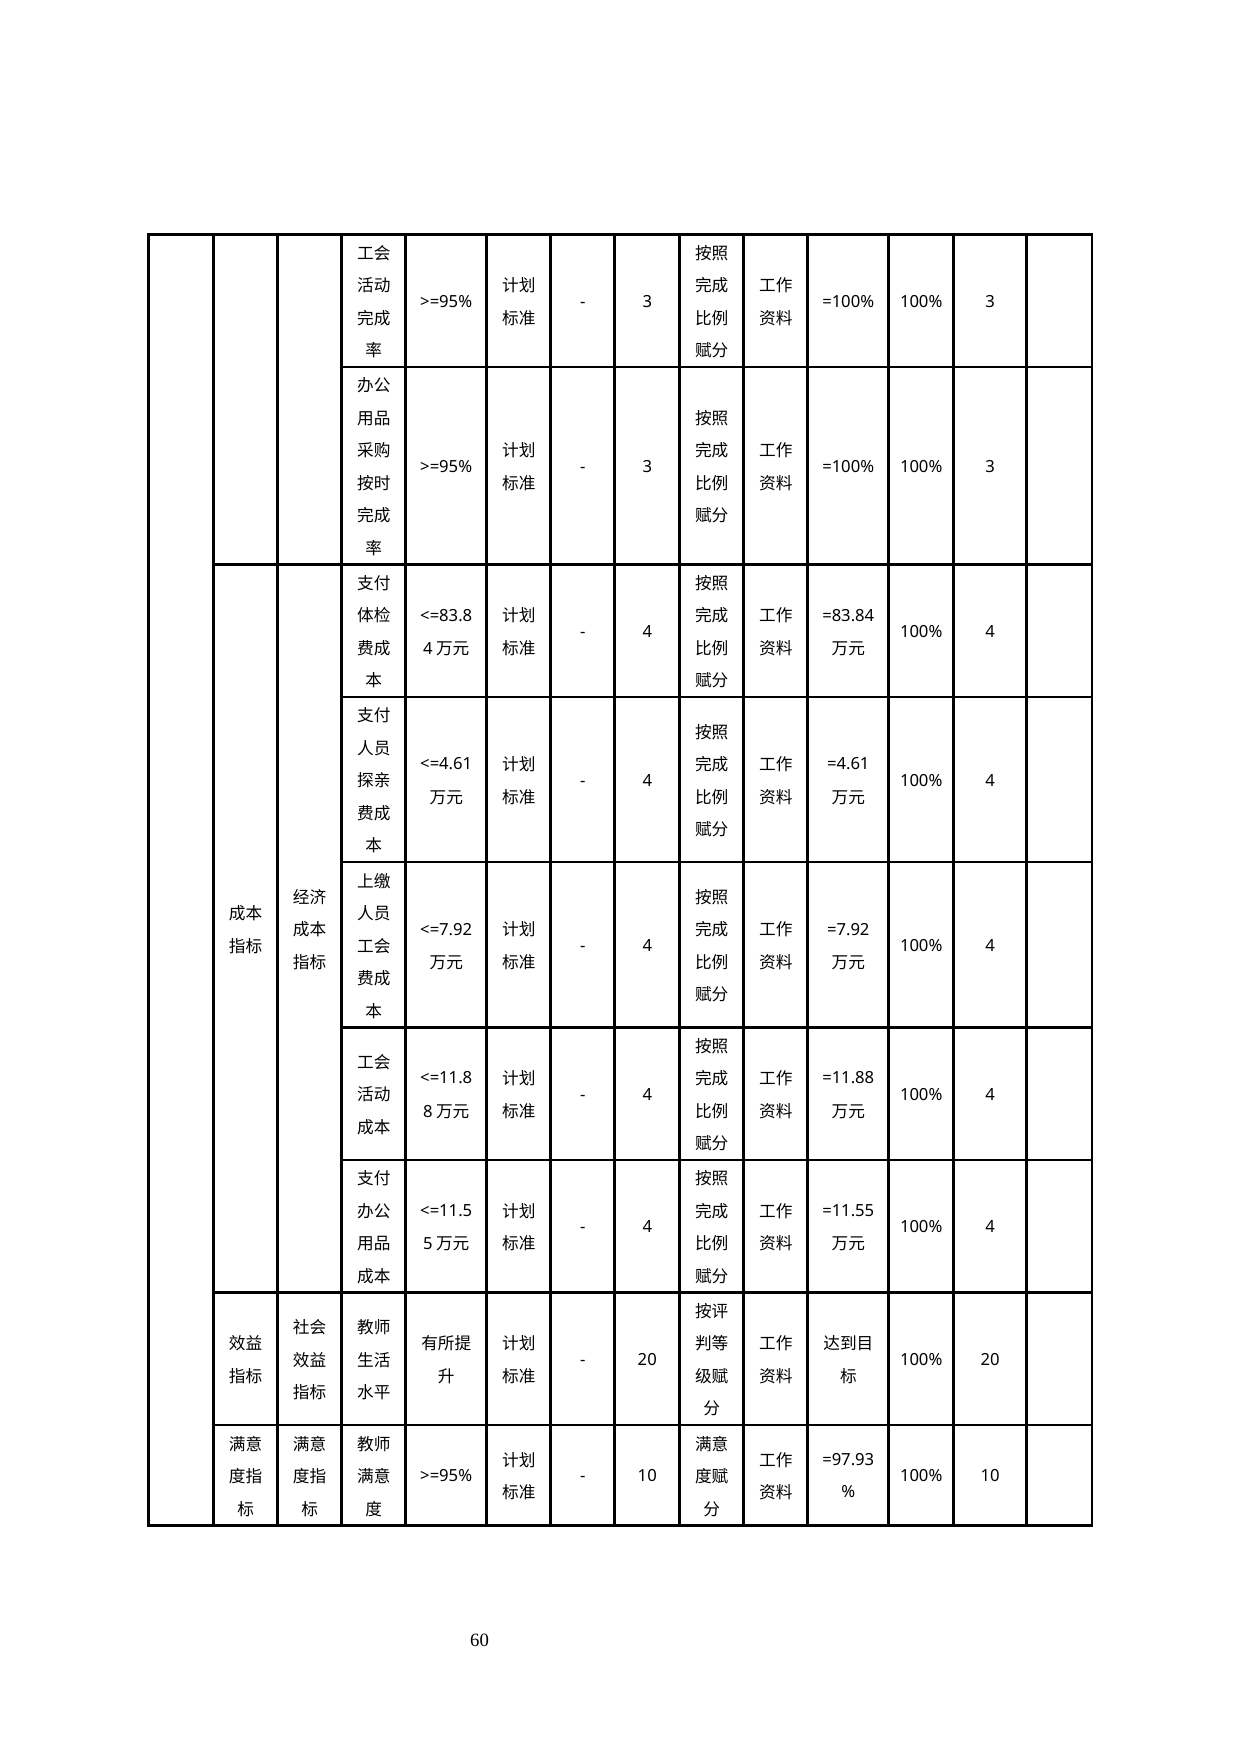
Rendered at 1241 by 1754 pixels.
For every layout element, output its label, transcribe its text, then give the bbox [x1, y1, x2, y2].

table_cell =4.61万元 [809, 698, 887, 861]
table_cell 4 [955, 863, 1025, 1026]
table_cell - [552, 698, 613, 861]
table_cell 100% [890, 368, 952, 563]
table_cell >=95% [407, 1426, 485, 1524]
table_cell 计划标准 [488, 863, 549, 1026]
table_cell 20 [955, 1294, 1025, 1424]
table_cell 4 [616, 1161, 678, 1291]
table_cell 教师满意度 [343, 1426, 404, 1524]
table_cell =100% [809, 368, 887, 563]
table_cell [1028, 698, 1091, 861]
table_cell 100% [890, 698, 952, 861]
table_cell 计划标准 [488, 236, 549, 366]
table_cell 时效指标 [279, 236, 340, 563]
table_cell - [552, 1161, 613, 1291]
table_cell 4 [616, 698, 678, 861]
table_cell 工作资料 [745, 1029, 806, 1158]
table_cell [1028, 1029, 1091, 1158]
table_cell =83.84万元 [809, 566, 887, 696]
table_cell 社会效益指标 [279, 1294, 340, 1424]
table_cell 按照完成比例赋分 [681, 236, 742, 366]
table_cell 计划标准 [488, 1294, 549, 1424]
table_cell 100% [890, 1294, 952, 1424]
table_cell 按评判等级赋分 [681, 1294, 742, 1424]
table_cell =11.55万元 [809, 1161, 887, 1291]
table_cell 满意度指标 [279, 1426, 340, 1524]
table_cell 计划标准 [488, 1426, 549, 1524]
table_cell [1028, 1161, 1091, 1291]
table_cell 20 [616, 1294, 678, 1424]
table_cell 100% [890, 1426, 952, 1524]
table_cell 按照完成比例赋分 [681, 1029, 742, 1158]
table_cell 4 [955, 566, 1025, 696]
table_cell 工会活动完成率 [343, 236, 404, 366]
table_cell 效益指标 [215, 1294, 276, 1424]
table_cell 计划标准 [488, 368, 549, 563]
table_cell 支付办公用品成本 [343, 1161, 404, 1291]
table_cell 工作资料 [745, 698, 806, 861]
table_cell 4 [616, 863, 678, 1026]
table_cell 达到目标 [809, 1294, 887, 1424]
table_cell 按照完成比例赋分 [681, 863, 742, 1026]
table_cell 按照完成比例赋分 [681, 368, 742, 563]
table_cell =7.92万元 [809, 863, 887, 1026]
table_cell 100% [890, 863, 952, 1026]
table_cell - [552, 236, 613, 366]
table_cell 10 [616, 1426, 678, 1524]
table_cell 工作资料 [745, 368, 806, 563]
table_cell <=7.92万元 [407, 863, 485, 1026]
table_cell - [552, 566, 613, 696]
table_cell 4 [616, 566, 678, 696]
table_cell [1028, 566, 1091, 696]
table_cell 工作资料 [745, 1294, 806, 1424]
table_cell 100% [890, 1029, 952, 1158]
table_cell 支付体检费成本 [343, 566, 404, 696]
table_cell 计划标准 [488, 698, 549, 861]
table_cell 工作资料 [745, 566, 806, 696]
table_cell [1028, 1426, 1091, 1524]
table_cell 计划标准 [488, 1029, 549, 1158]
table_cell - [552, 863, 613, 1026]
table_cell 成本指标 [215, 566, 276, 1291]
table_cell 工作资料 [745, 1161, 806, 1291]
table_cell =100% [809, 236, 887, 366]
table_cell 经济成本指标 [279, 566, 340, 1291]
table_cell <=83.84万元 [407, 566, 485, 696]
table_cell 工作资料 [745, 236, 806, 366]
table_cell 支付人员探亲费成本 [343, 698, 404, 861]
table_cell 有所提升 [407, 1294, 485, 1424]
table_cell <=11.88万元 [407, 1029, 485, 1158]
table_cell 上缴人员工会费成本 [343, 863, 404, 1026]
table_cell [1028, 1294, 1091, 1424]
table_cell 按照完成比例赋分 [681, 566, 742, 696]
table_cell - [552, 368, 613, 563]
table_cell 工会活动成本 [343, 1029, 404, 1158]
table_cell 4 [955, 1029, 1025, 1158]
table_cell [1028, 236, 1091, 366]
table_cell 计划标准 [488, 1161, 549, 1291]
table_cell 100% [890, 236, 952, 366]
table_cell - [552, 1426, 613, 1524]
table_cell 3 [616, 236, 678, 366]
table_cell =97.93% [809, 1426, 887, 1524]
table_cell 工作资料 [745, 863, 806, 1026]
table_cell 满意度赋分 [681, 1426, 742, 1524]
table_cell <=4.61万元 [407, 698, 485, 861]
table_cell 办公用品采购按时完成率 [343, 368, 404, 563]
table_cell =11.88万元 [809, 1029, 887, 1158]
table_cell 教师生活水平 [343, 1294, 404, 1424]
table_cell 4 [955, 698, 1025, 861]
table_cell [1028, 863, 1091, 1026]
table_cell >=95% [407, 368, 485, 563]
table_cell - [552, 1294, 613, 1424]
table_cell <=11.55万元 [407, 1161, 485, 1291]
table_cell 按照完成比例赋分 [681, 1161, 742, 1291]
table_cell 3 [955, 236, 1025, 366]
table_cell 10 [955, 1426, 1025, 1524]
table_cell 按照完成比例赋分 [681, 698, 742, 861]
table_cell - [552, 1029, 613, 1158]
table_cell 满意度指标 [215, 1426, 276, 1524]
table_cell 100% [890, 1161, 952, 1291]
table_cell 100% [890, 566, 952, 696]
table_cell 工作资料 [745, 1426, 806, 1524]
table_cell 3 [955, 368, 1025, 563]
table_cell 4 [616, 1029, 678, 1158]
table_cell [1028, 368, 1091, 563]
table_cell 4 [955, 1161, 1025, 1291]
table_cell 3 [616, 368, 678, 563]
table_cell 计划标准 [488, 566, 549, 696]
table_cell >=95% [407, 236, 485, 366]
